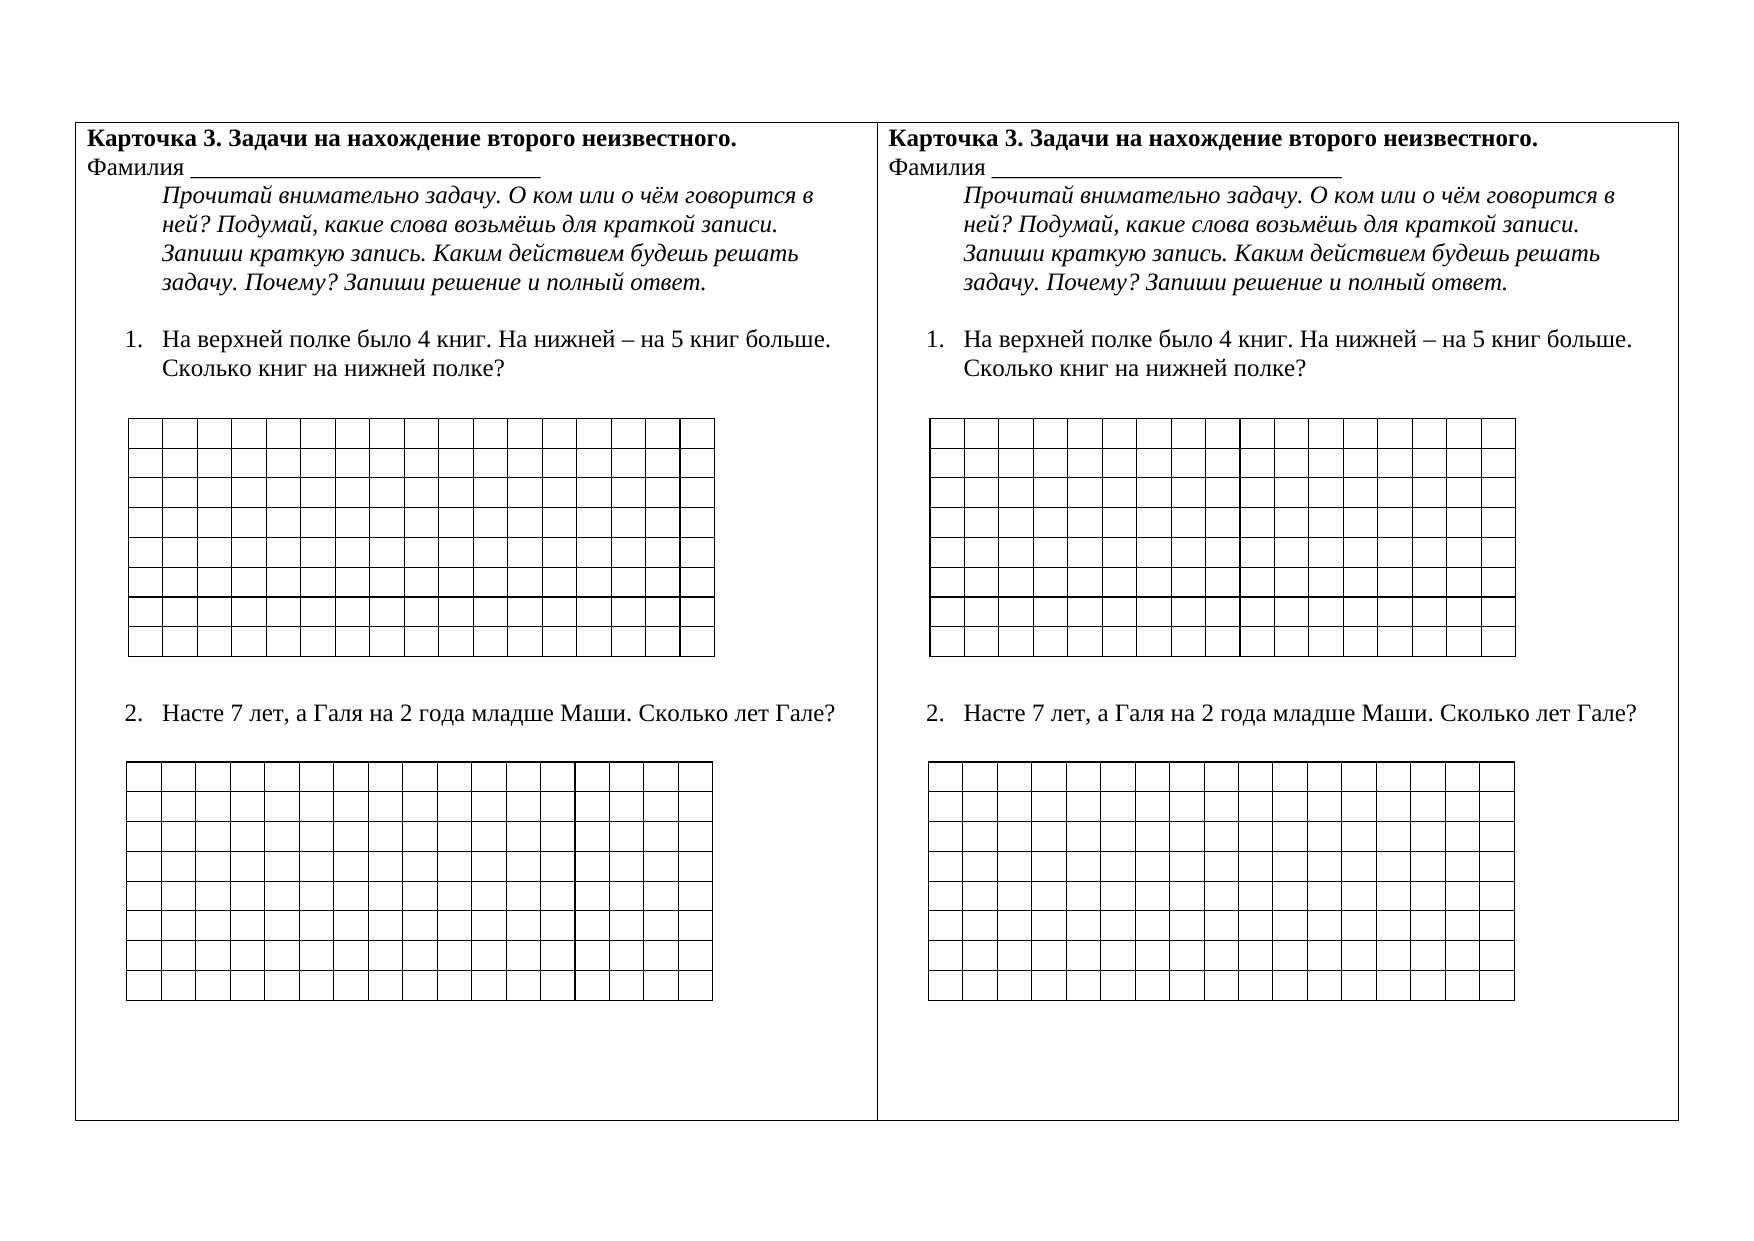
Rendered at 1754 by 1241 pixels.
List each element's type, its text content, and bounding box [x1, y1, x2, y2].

table_header Карточка 3. Задачи на нахождение второго неизвестного. Фамилия ____________________________ Прочитай внимательно задачу. О ком или о чём говорится в ней? Подумай, какие слова возьмёшь для краткой записи. Запиши краткую запись. Каким действием будешь решать задачу. Почему? Запиши решение и полный ответ. На верхней полке было 4 книг. На нижней – на 5 книг больше. Сколько книг на нижней полке? Насте 7 лет, а Галя на 2 года младше Маши. Сколько лет Гале? [878, 123, 1678, 1120]
table_header Карточка 3. Задачи на нахождение второго неизвестного. Фамилия ____________________________ Прочитай внимательно задачу. О ком или о чём говорится в ней? Подумай, какие слова возьмёшь для краткой записи. Запиши краткую запись. Каким действием будешь решать задачу. Почему? Запиши решение и полный ответ. На верхней полке было 4 книг. На нижней – на 5 книг больше. Сколько книг на нижней полке? Насте 7 лет, а Галя на 2 года младше Маши. Сколько лет Гале? [76, 123, 877, 1120]
